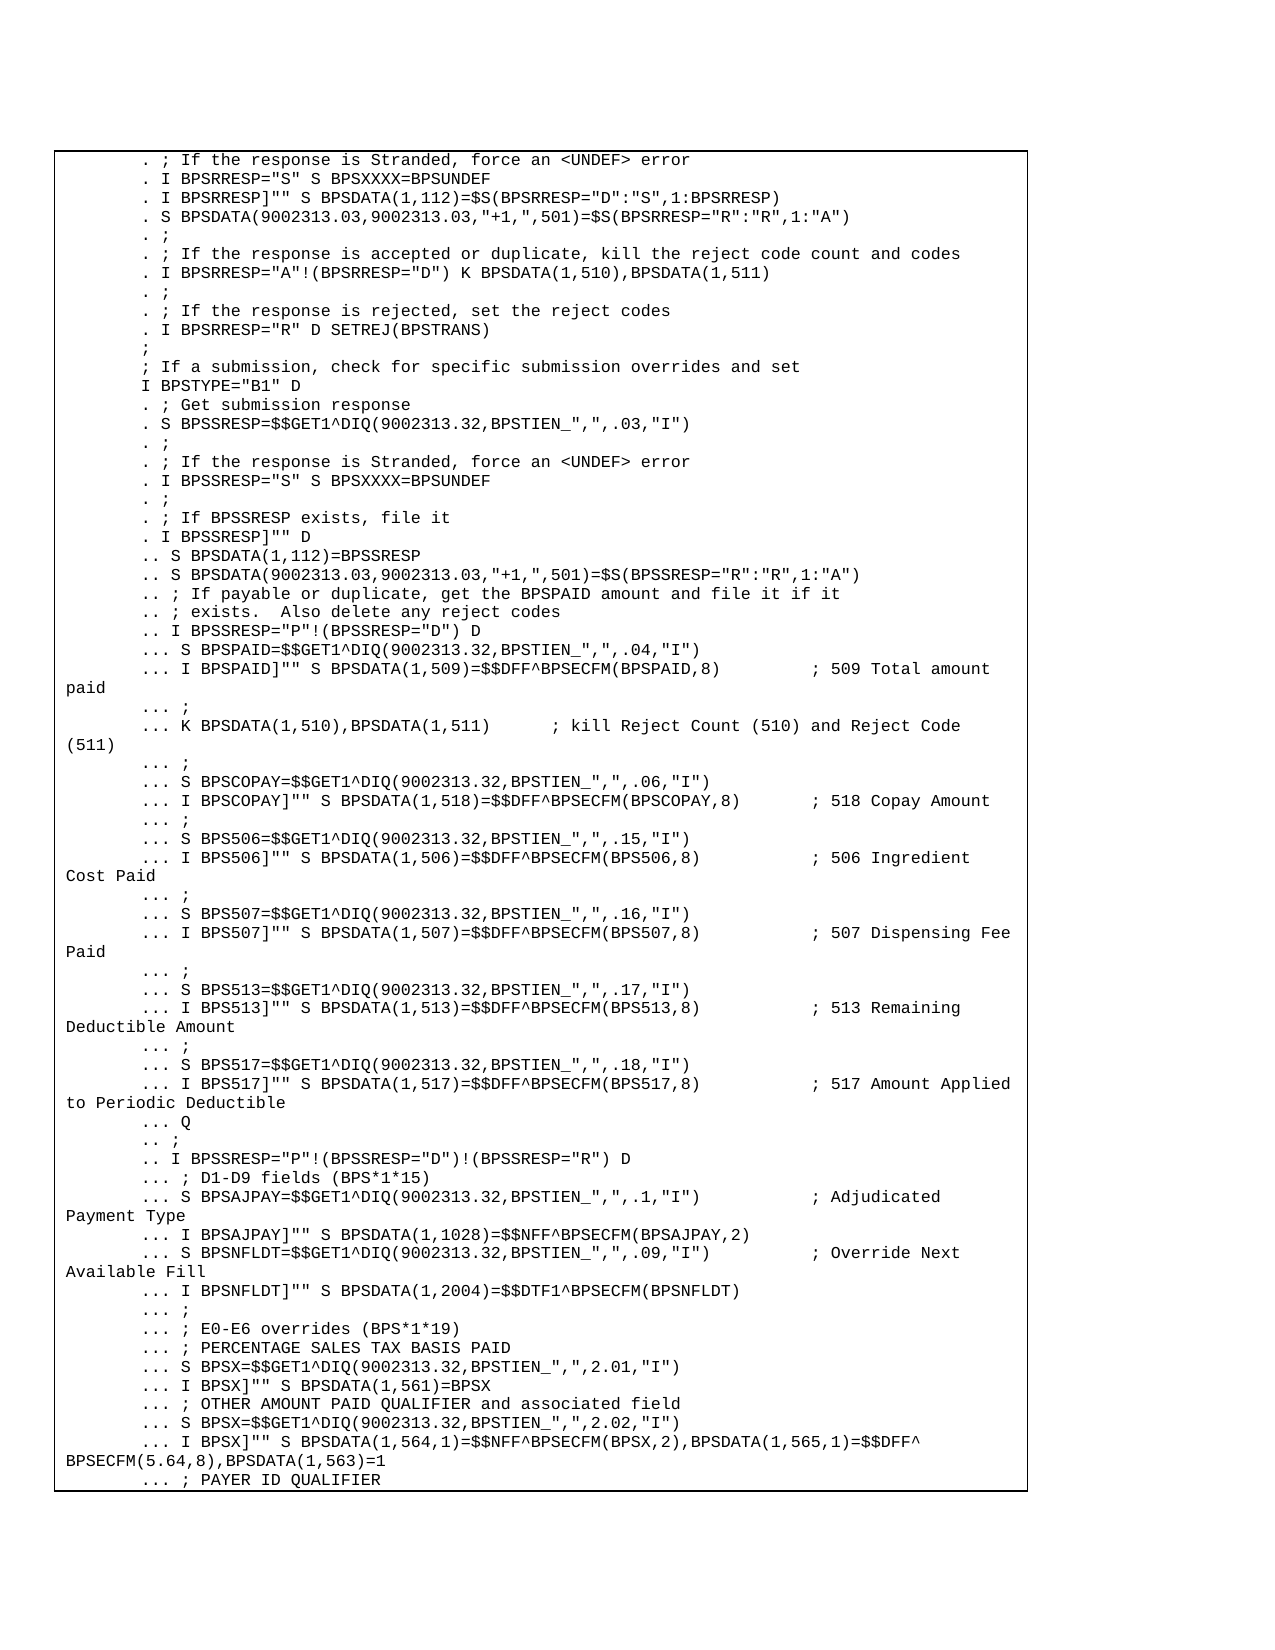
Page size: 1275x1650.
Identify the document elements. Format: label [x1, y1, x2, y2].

table_cell [55, 152, 1027, 1490]
